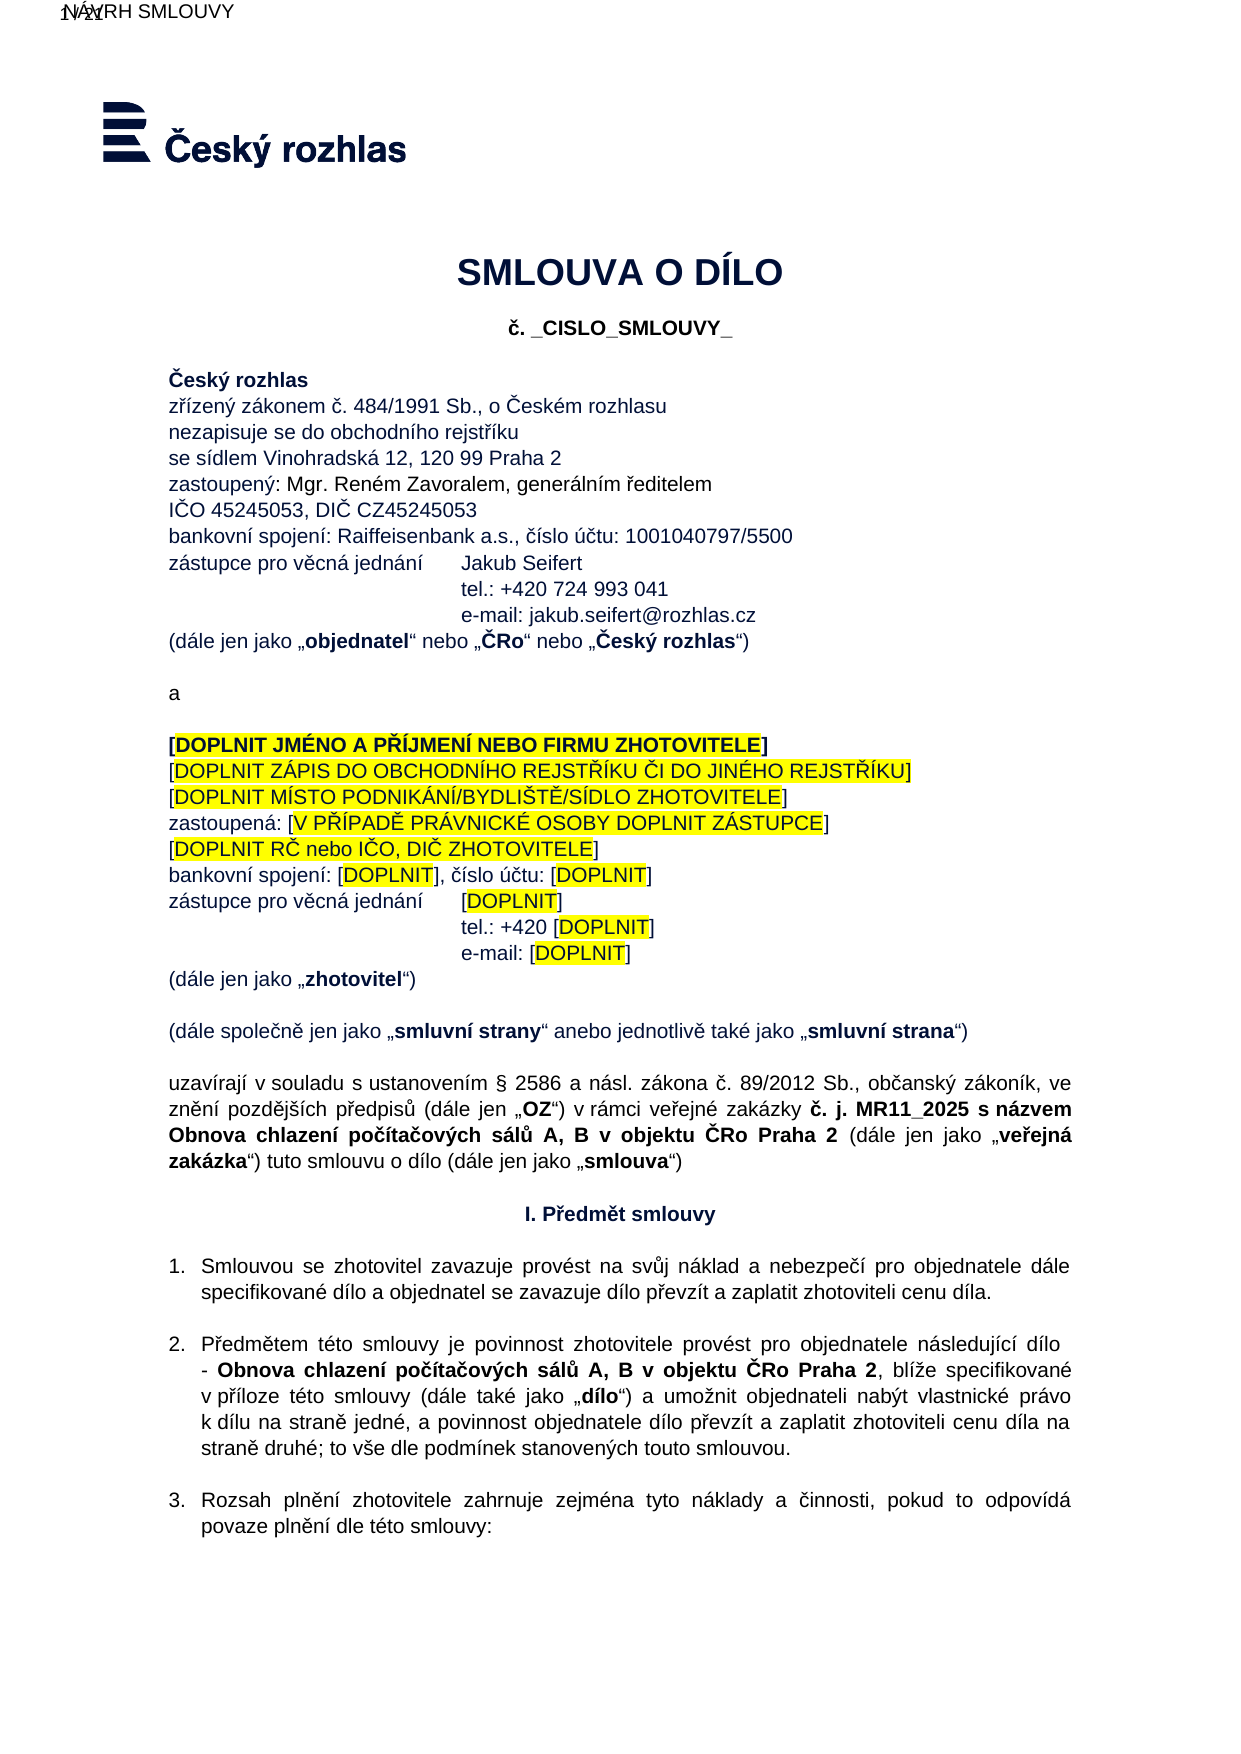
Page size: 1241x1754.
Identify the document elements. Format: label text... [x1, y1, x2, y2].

text zastoupený: Mgr. Reném Zavoralem, generálním ředitelem [168, 471, 1072, 497]
text (dále jen jako „zhotovitel“) [168, 966, 1072, 992]
text zástupce pro věcná jednání Jakub Seifert [168, 549, 1072, 575]
text tel.: +420 [DOPLNIT] [168, 914, 1072, 940]
text bankovní spojení: [DOPLNIT], číslo účtu: [DOPLNIT] [168, 862, 1072, 888]
text [DOPLNIT RČ nebo IČO, DIČ ZHOTOVITELE] [168, 836, 1072, 862]
text a [168, 679, 1072, 705]
text uzavírají v souladu s ustanovením § 2586 a násl. zákona č. 89/2012 Sb., občanský zákoník, ve znění pozdějších předpisů (dále jen „OZ“) v rámci veřejné zakázky č. j. MR11_2025 s názvem Obnova chlazení počítačových sálů A, B v objektu ČRo Praha 2 (dále jen jako „veřejná zakázka“) tuto smlouvu o dílo (dále jen jako „smlouva“) [168, 1070, 1072, 1174]
text nezapisuje se do obchodního rejstříku [168, 419, 1072, 445]
text č. _CISLO_SMLOUVY_ [168, 315, 1072, 341]
text IČO 45245053, DIČ CZ45245053 [168, 497, 1072, 523]
text bankovní spojení: Raiffeisenbank a.s., číslo účtu: 1001040797/5500 [168, 523, 1072, 549]
text (dále společně jen jako „smluvní strany“ anebo jednotlivě také jako „smluvní strana“) [168, 1018, 1072, 1044]
text e-mail: jakub.seifert@rozhlas.cz [168, 601, 1072, 627]
text tel.: +420 724 993 041 [168, 575, 1072, 601]
list Smlouvou se zhotovitel zavazuje provést na svůj náklad a nebezpečí pro objednatele dále specifikované dílo a objednatel se zavazuje dílo převzít a zaplatit zhotoviteli cenu díla. [168, 1252, 1072, 1304]
text [DOPLNIT ZÁPIS DO OBCHODNÍHO REJSTŘÍKU ČI DO JINÉHO REJSTŘÍKU] [168, 757, 1072, 783]
list Rozsah plnění zhotovitele zahrnuje zejména tyto náklady a činnosti, pokud to odpovídá povaze plnění dle této smlouvy: [168, 1487, 1072, 1539]
text zřízený zákonem č. 484/1991 Sb., o Českém rozhlasu [168, 393, 1072, 419]
text se sídlem Vinohradská 12, 120 99 Praha 2 [168, 445, 1072, 471]
picture [103, 102, 406, 168]
text [DOPLNIT JMÉNO A PŘÍJMENÍ NEBO FIRMU ZHOTOVITELE] [168, 731, 1072, 757]
list Předmětem této smlouvy je povinnost zhotovitele provést pro objednatele následující dílo - Obnova chlazení počítačových sálů A, B v objektu ČRo Praha 2, blíže specifikované v příloze této smlouvy (dále také jako „dílo“) a umožnit objednateli nabýt vlastnické právo k dílu na straně jedné, a povinnost objednatele dílo převzít a zaplatit zhotoviteli cenu díla na straně druhé; to vše dle podmínek stanovených touto smlouvou. [168, 1330, 1072, 1461]
text e-mail: [DOPLNIT] [168, 940, 1072, 966]
text (dále jen jako „objednatel“ nebo „ČRo“ nebo „Český rozhlas“) [168, 627, 1072, 653]
title SMLOUVA O DÍLO [168, 250, 1072, 294]
text Český rozhlas [168, 367, 1072, 393]
subtitle Předmět smlouvy [168, 1200, 1072, 1226]
text zastoupená: [V PŘÍPADĚ PRÁVNICKÉ OSOBY DOPLNIT ZÁSTUPCE] [168, 809, 1072, 836]
text [DOPLNIT MÍSTO PODNIKÁNÍ/BYDLIŠTĚ/SÍDLO ZHOTOVITELE] [168, 783, 1072, 809]
text zástupce pro věcná jednání [DOPLNIT] [168, 888, 1072, 914]
